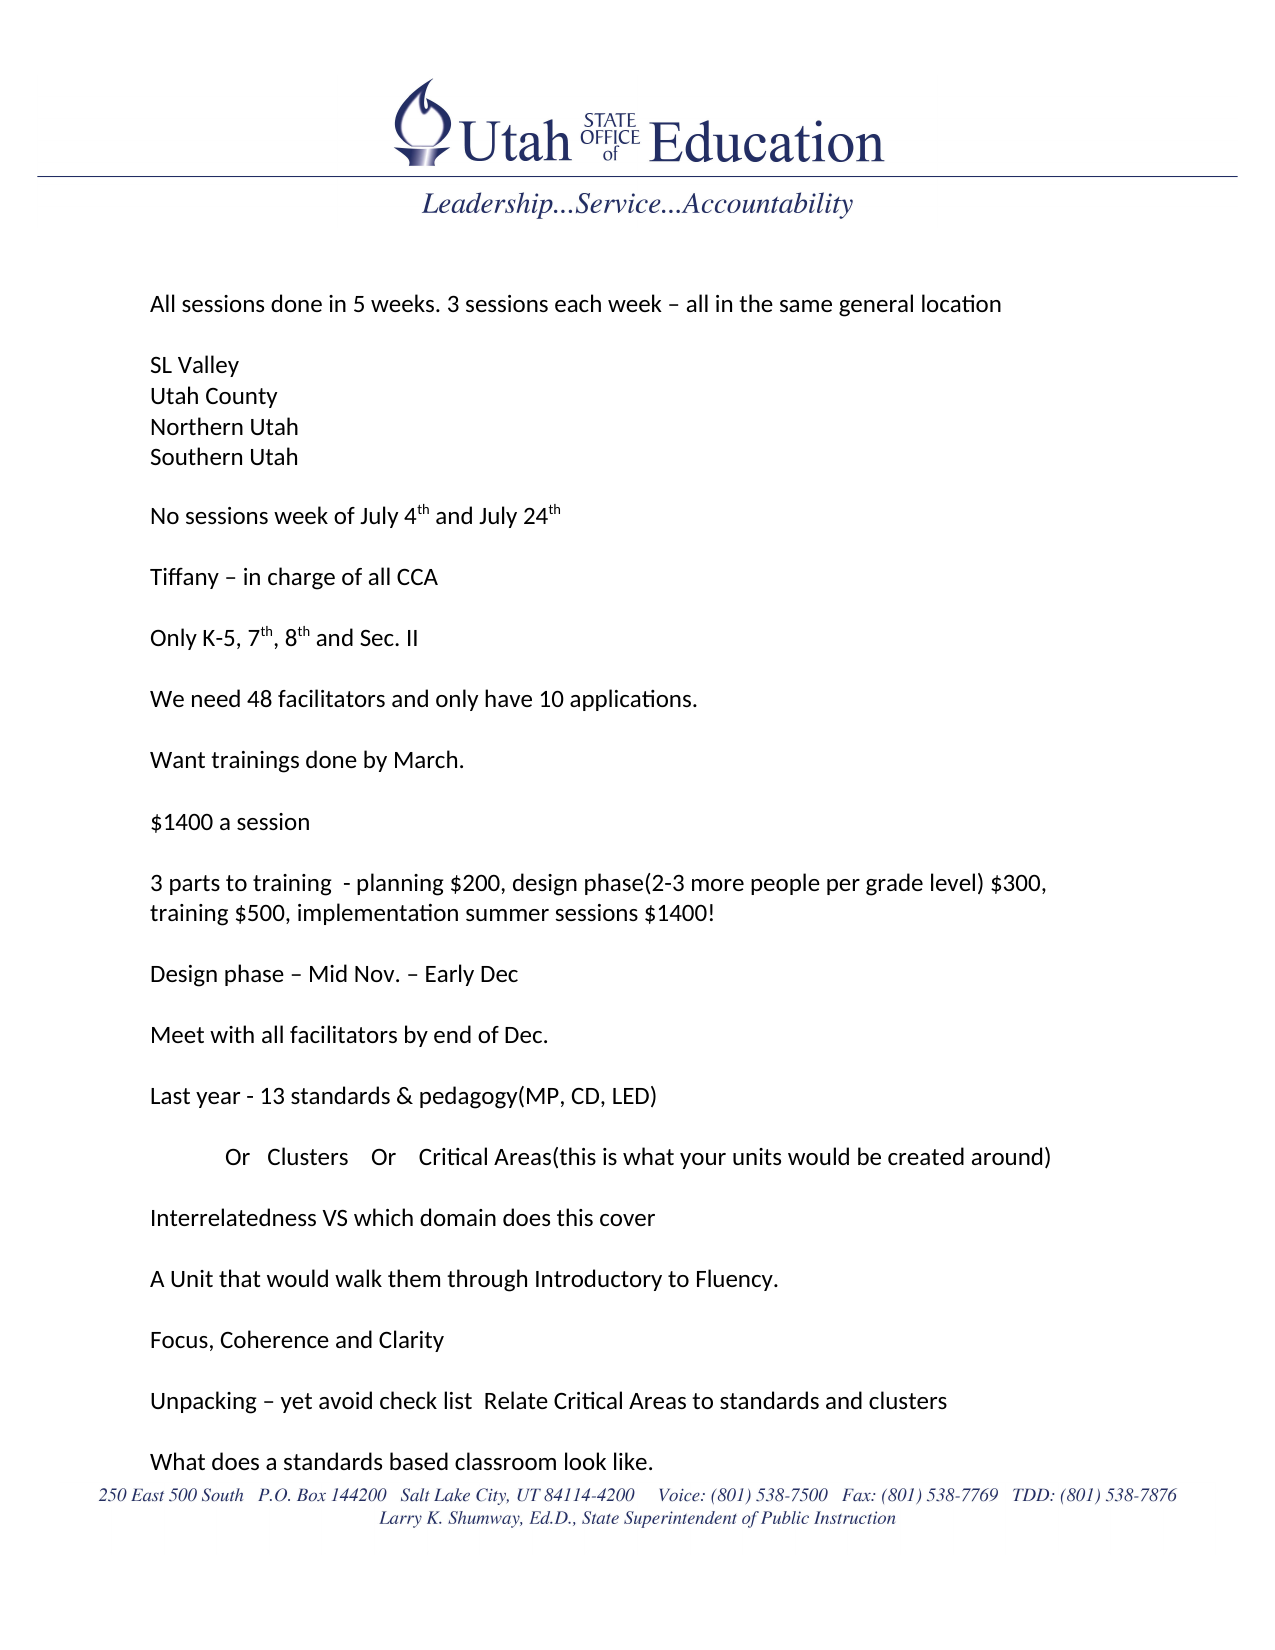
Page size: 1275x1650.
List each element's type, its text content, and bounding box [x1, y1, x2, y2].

text 3 parts to training - planning $200, design phase(2-3 more people per grade level) $300, training $500, implementation summer sessions $1400! [150, 867, 1125, 928]
text What does a standards based classroom look like. [150, 1447, 1125, 1477]
text Utah County [150, 380, 1125, 411]
picture [59, 1482, 1216, 1555]
text Want trainings done by March. [150, 744, 1125, 775]
text Focus, Coherence and Clarity [150, 1324, 1125, 1355]
text $1400 a session [150, 806, 1125, 836]
text Northern Utah [150, 411, 1125, 441]
picture [37, 75, 1238, 228]
text SL Valley [150, 349, 1125, 380]
text Southern Utah [150, 441, 1125, 472]
text Only K-5, 7th, 8th and Sec. II [150, 622, 1125, 653]
text Last year - 13 standards & pedagogy(MP, CD, LED) [150, 1080, 1125, 1111]
text Meet with all facilitators by end of Dec. [150, 1019, 1125, 1050]
text No sessions week of July 4th and July 24th [150, 500, 1125, 531]
text A Unit that would walk them through Introductory to Fluency. [150, 1263, 1125, 1294]
text We need 48 facilitators and only have 10 applications. [150, 683, 1125, 714]
text All sessions done in 5 weeks. 3 sessions each week – all in the same general location [150, 288, 1125, 319]
text Unpacking – yet avoid check list Relate Critical Areas to standards and clusters [150, 1386, 1125, 1416]
text Interrelatedness VS which domain does this cover [150, 1202, 1125, 1233]
text Or Clusters Or Critical Areas(this is what your units would be created around) [150, 1141, 1125, 1172]
text Design phase – Mid Nov. – Early Dec [150, 958, 1125, 989]
text Tiffany – in charge of all CCA [150, 561, 1125, 592]
